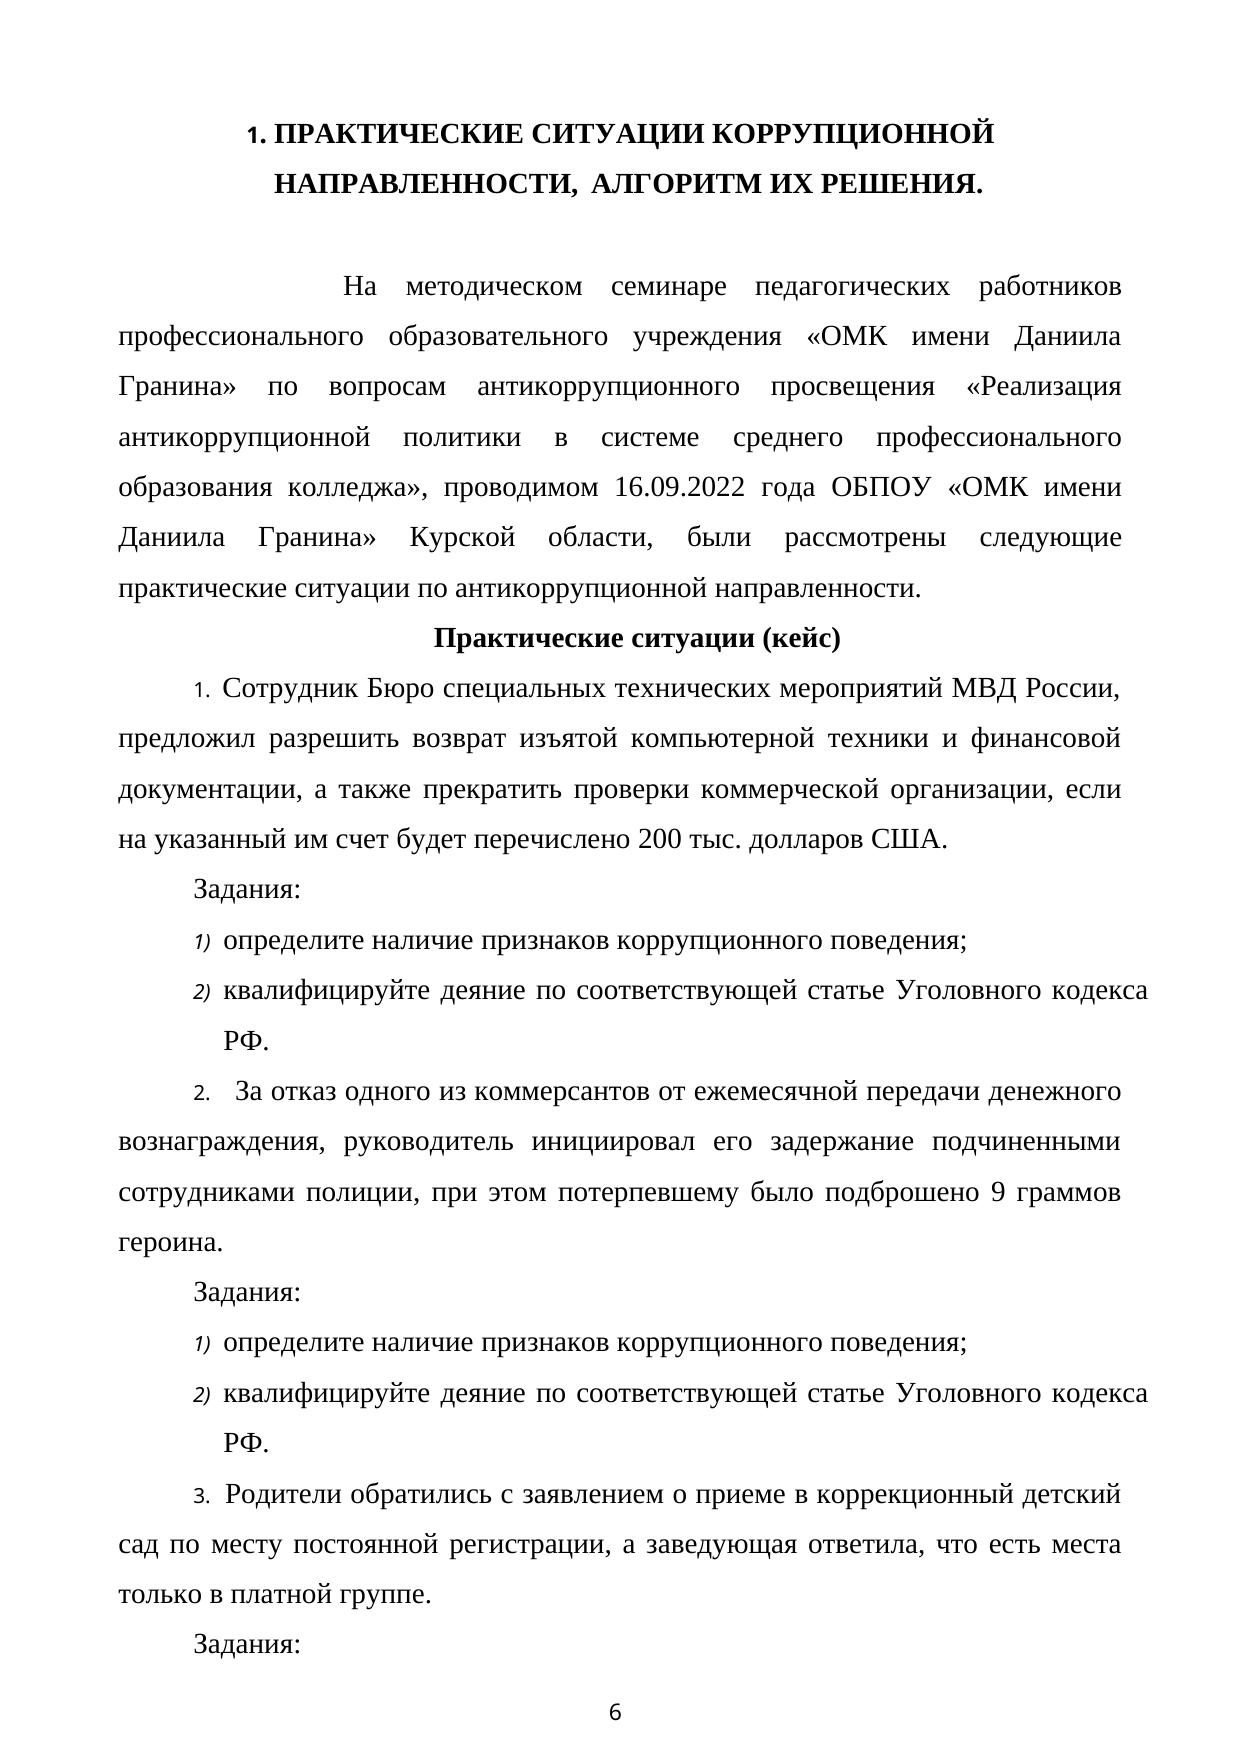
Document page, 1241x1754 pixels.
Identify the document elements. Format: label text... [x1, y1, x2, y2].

text На методическом семинаре педагогических работников профессионального образовательного учреждения «ОМК имени Даниила Гранина» по вопросам антикоррупционного просвещения «Реализация антикоррупционной политики в системе среднего профессионального образования колледжа», проводимом 16.09.2022 года ОБПОУ «ОМК имени Даниила Гранина» Курской области, были рассмотрены следующие практические ситуации по антикоррупционной направленности. [118, 268, 1122, 603]
subtitle Практические ситуации (кейс) [433, 620, 1148, 653]
text Задания: [193, 872, 1148, 905]
list Родители обратились с заявлением о приеме в коррекционный детский сад по месту постоянной регистрации, а заведующая ответила, что есть места только в платной группе. [118, 1476, 1122, 1610]
text Задания: [193, 1627, 1148, 1660]
list определите наличие признаков коррупционного поведения; [193, 1324, 1148, 1358]
list Сотрудник Бюро специальных технических мероприятий МВД России, предложил разрешить возврат изъятой компьютерной техники и финансовой документации, а также прекратить проверки коммерческой организации, если на указанный им счет будет перечислено 200 тыс. долларов США. [118, 670, 1121, 855]
text Задания: [193, 1274, 1148, 1308]
list определите наличие признаков коррупционного поведения; [193, 922, 1148, 955]
list За отказ одного из коммерсантов от ежемесячной передачи денежного вознаграждения, руководитель инициировал его задержание подчиненными сотрудниками полиции, при этом потерпевшему было подброшено 9 граммов героина. [118, 1073, 1121, 1257]
list квалифицируйте деяние по соответствующей статье Уголовного кодекса РФ. [193, 972, 1148, 1056]
subtitle 1. ПРАКТИЧЕСКИЕ СИТУАЦИИ КОРРУПЦИОННОЙ НАПРАВЛЕННОСТИ, АЛГОРИТМ ИХ РЕШЕНИЯ. [162, 116, 1079, 200]
list квалифицируйте деяние по соответствующей статье Уголовного кодекса РФ. [193, 1375, 1148, 1459]
